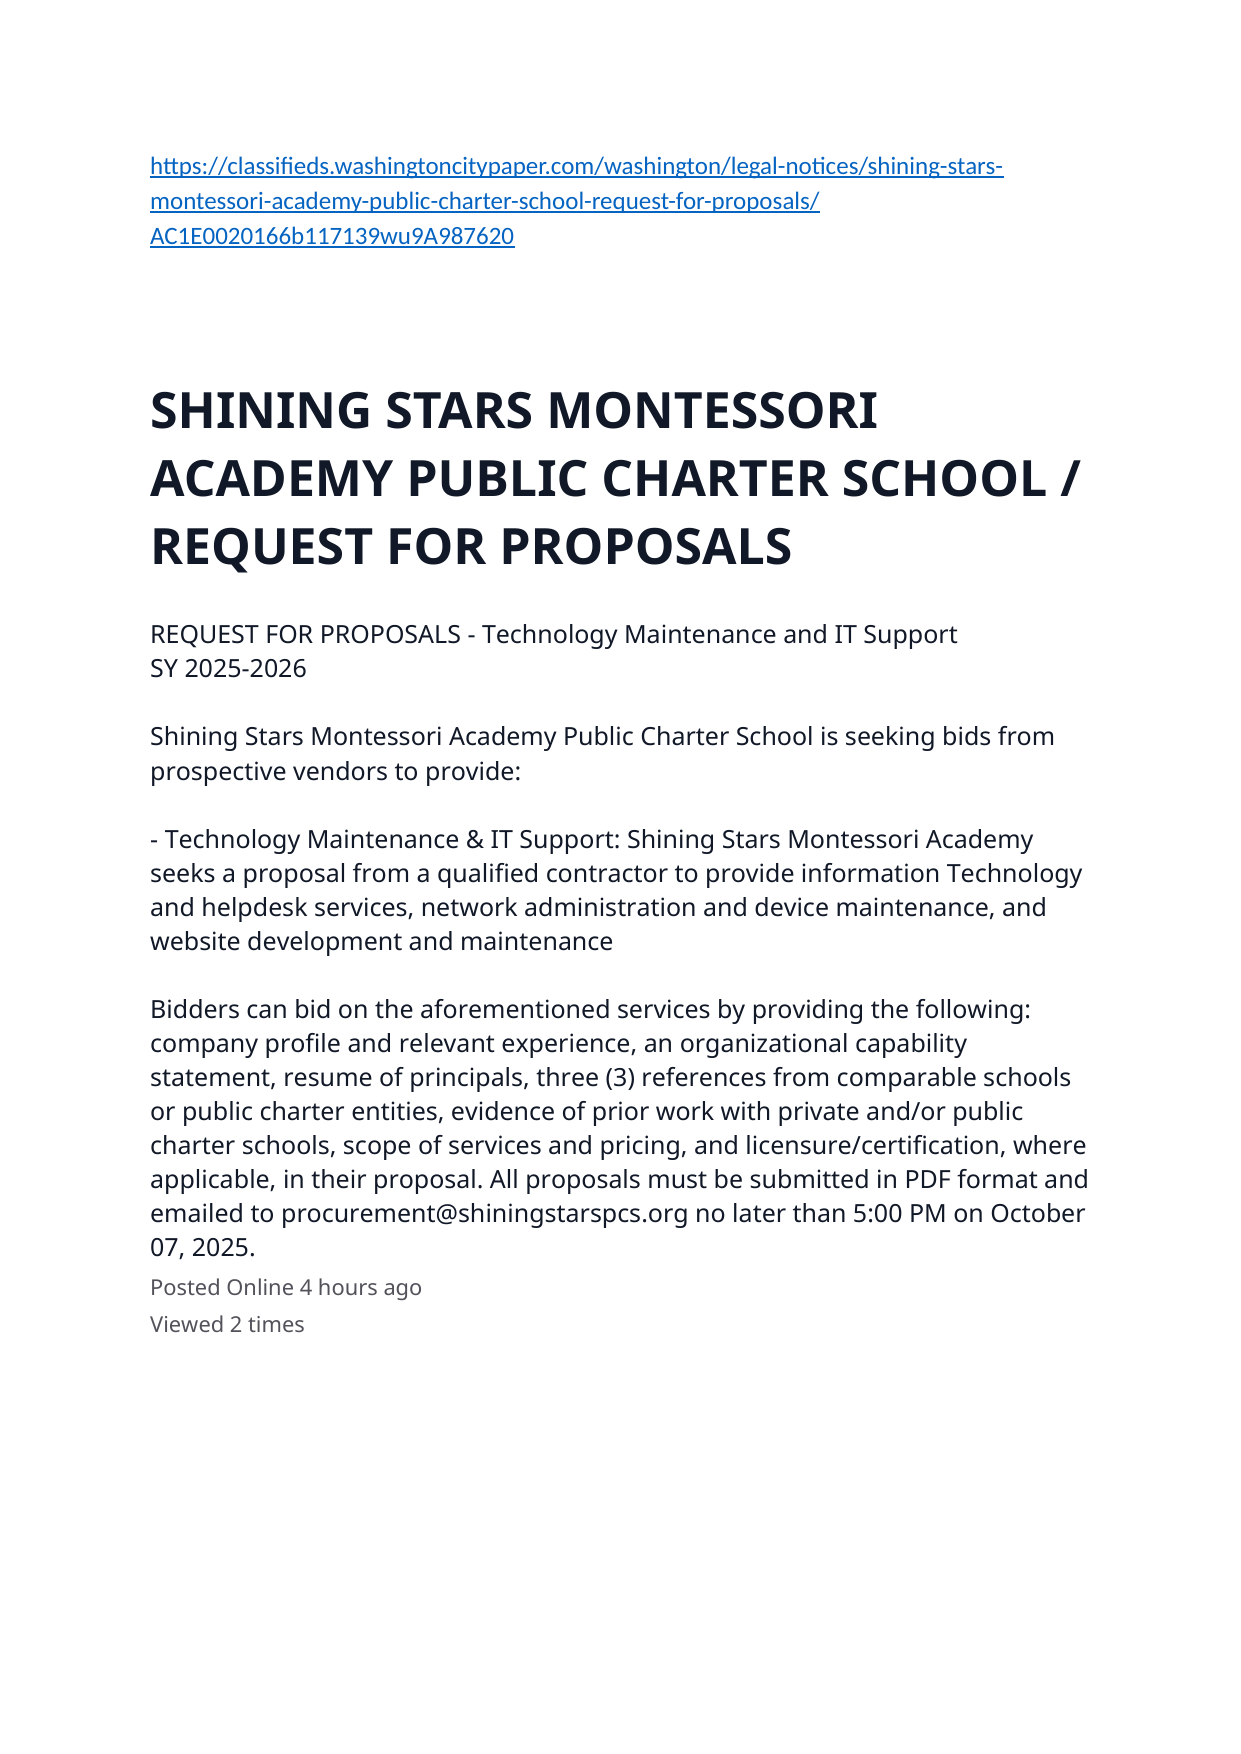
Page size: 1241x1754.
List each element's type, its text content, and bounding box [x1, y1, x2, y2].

text https://classifieds.washingtoncitypaper.com/washington/legal-notices/shining-stars-montessori-academy-public-charter-school-request-for-proposals/AC1E0020166b117139wu9A987620 [150, 150, 1090, 251]
text REQUEST FOR PROPOSALS - Technology Maintenance and IT Support SY 2025-2026 Shining Stars Montessori Academy Public Charter School is seeking bids from prospective vendors to provide: - Technology Maintenance & IT Support: Shining Stars Montessori Academy seeks a proposal from a qualified contractor to provide information Technology and helpdesk services, network administration and device maintenance, and website development and maintenance Bidders can bid on the aforementioned services by providing the following: company profile and relevant experience, an organizational capability statement, resume of principals, three (3) references from comparable schools or public charter entities, evidence of prior work with private and/or public charter schools, scope of services and pricing, and licensure/certification, where applicable, in their proposal. All proposals must be submitted in PDF format and emailed to procurement@shiningstarspcs.org no later than 5:00 PM on October 07, 2025. [150, 617, 1090, 1264]
text Posted Online 4 hours ago [150, 1264, 1086, 1302]
text SHINING STARS MONTESSORI ACADEMY PUBLIC CHARTER SCHOOL / REQUEST FOR PROPOSALS [150, 375, 1090, 579]
text Viewed 2 times [150, 1302, 1086, 1339]
